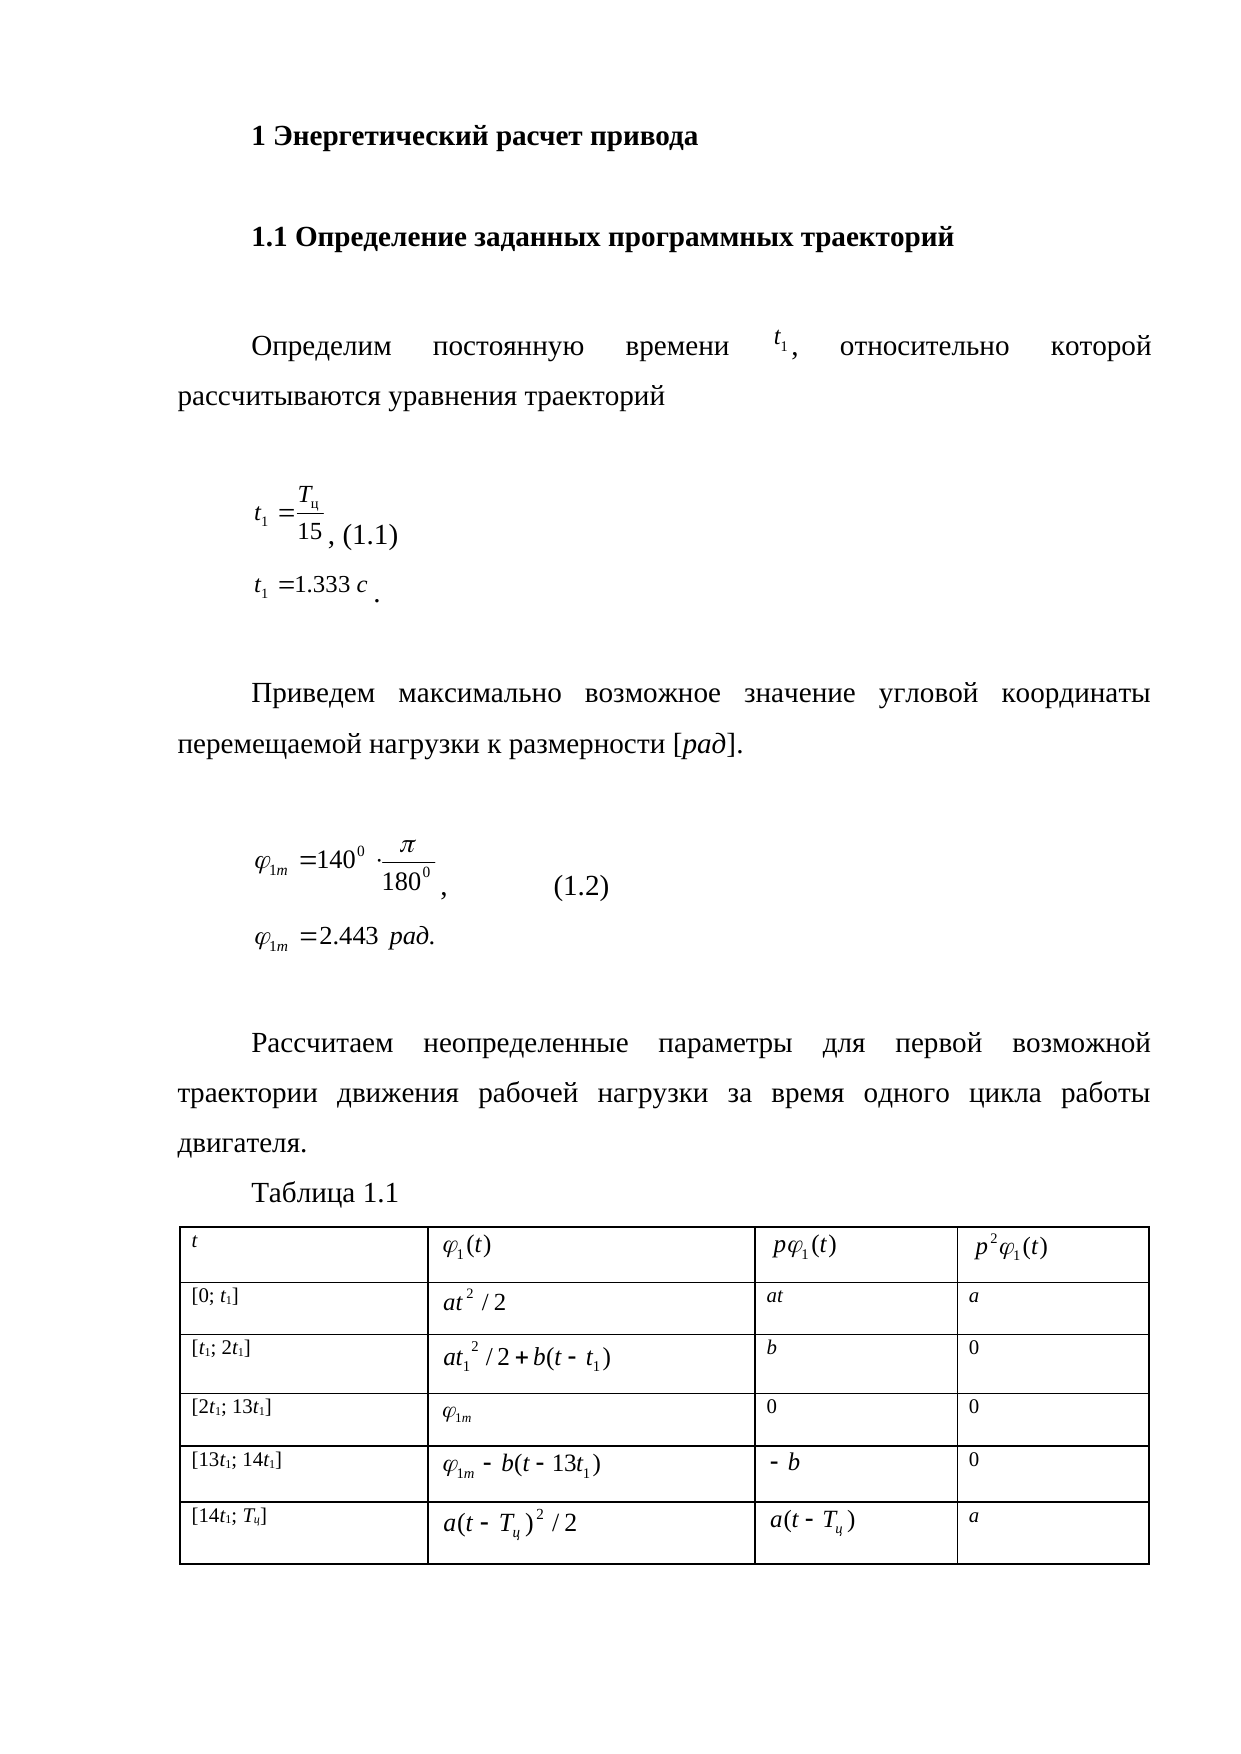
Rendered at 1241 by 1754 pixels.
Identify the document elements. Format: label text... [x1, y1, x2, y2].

text Таблица 1.1 [177, 1176, 1152, 1209]
table_cell [429, 1447, 754, 1501]
table_cell [429, 1503, 754, 1563]
table_cell [14t1; Tц] [181, 1503, 427, 1563]
table_cell 0 [756, 1394, 957, 1445]
table_cell [0; t1] [181, 1283, 427, 1333]
table_cell a [958, 1503, 1148, 1563]
table_cell 0 [958, 1394, 1148, 1445]
text , (1.2) [177, 827, 1152, 902]
text , (1.1) [177, 479, 1152, 551]
text Приведем максимально возможное значение угловой координаты перемещаемой нагрузки к размерности [рад]. [177, 676, 1152, 759]
table_cell at [756, 1283, 957, 1333]
table_header [958, 1228, 1148, 1282]
text Рассчитаем неопределенные параметры для первой возможной траектории движения рабочей нагрузки за время одного цикла работы двигателя. [177, 1025, 1152, 1159]
table_cell [429, 1283, 754, 1333]
table_cell 0 [958, 1335, 1148, 1392]
table_header t [181, 1228, 427, 1282]
table_cell [13t1; 14t1] [181, 1447, 427, 1501]
table_cell [756, 1503, 957, 1563]
subtitle 1 Энергетический расчет привода [177, 118, 1152, 152]
table_cell 0 [958, 1447, 1148, 1501]
table_cell [2t1; 13t1] [181, 1394, 427, 1445]
text Определим постоянную времени , относительно которой рассчитываются уравнения траекторий [177, 319, 1152, 412]
table_cell [756, 1447, 957, 1501]
subtitle 1.1 Определение заданных программных траекторий [177, 219, 1152, 252]
table_cell a [958, 1283, 1148, 1333]
table_header [429, 1228, 754, 1282]
table_cell [t1; 2t1] [181, 1335, 427, 1392]
table_header [756, 1228, 957, 1282]
table_cell b [756, 1335, 957, 1392]
text . [177, 568, 1152, 608]
table_cell [429, 1335, 754, 1392]
table_cell [429, 1394, 754, 1445]
